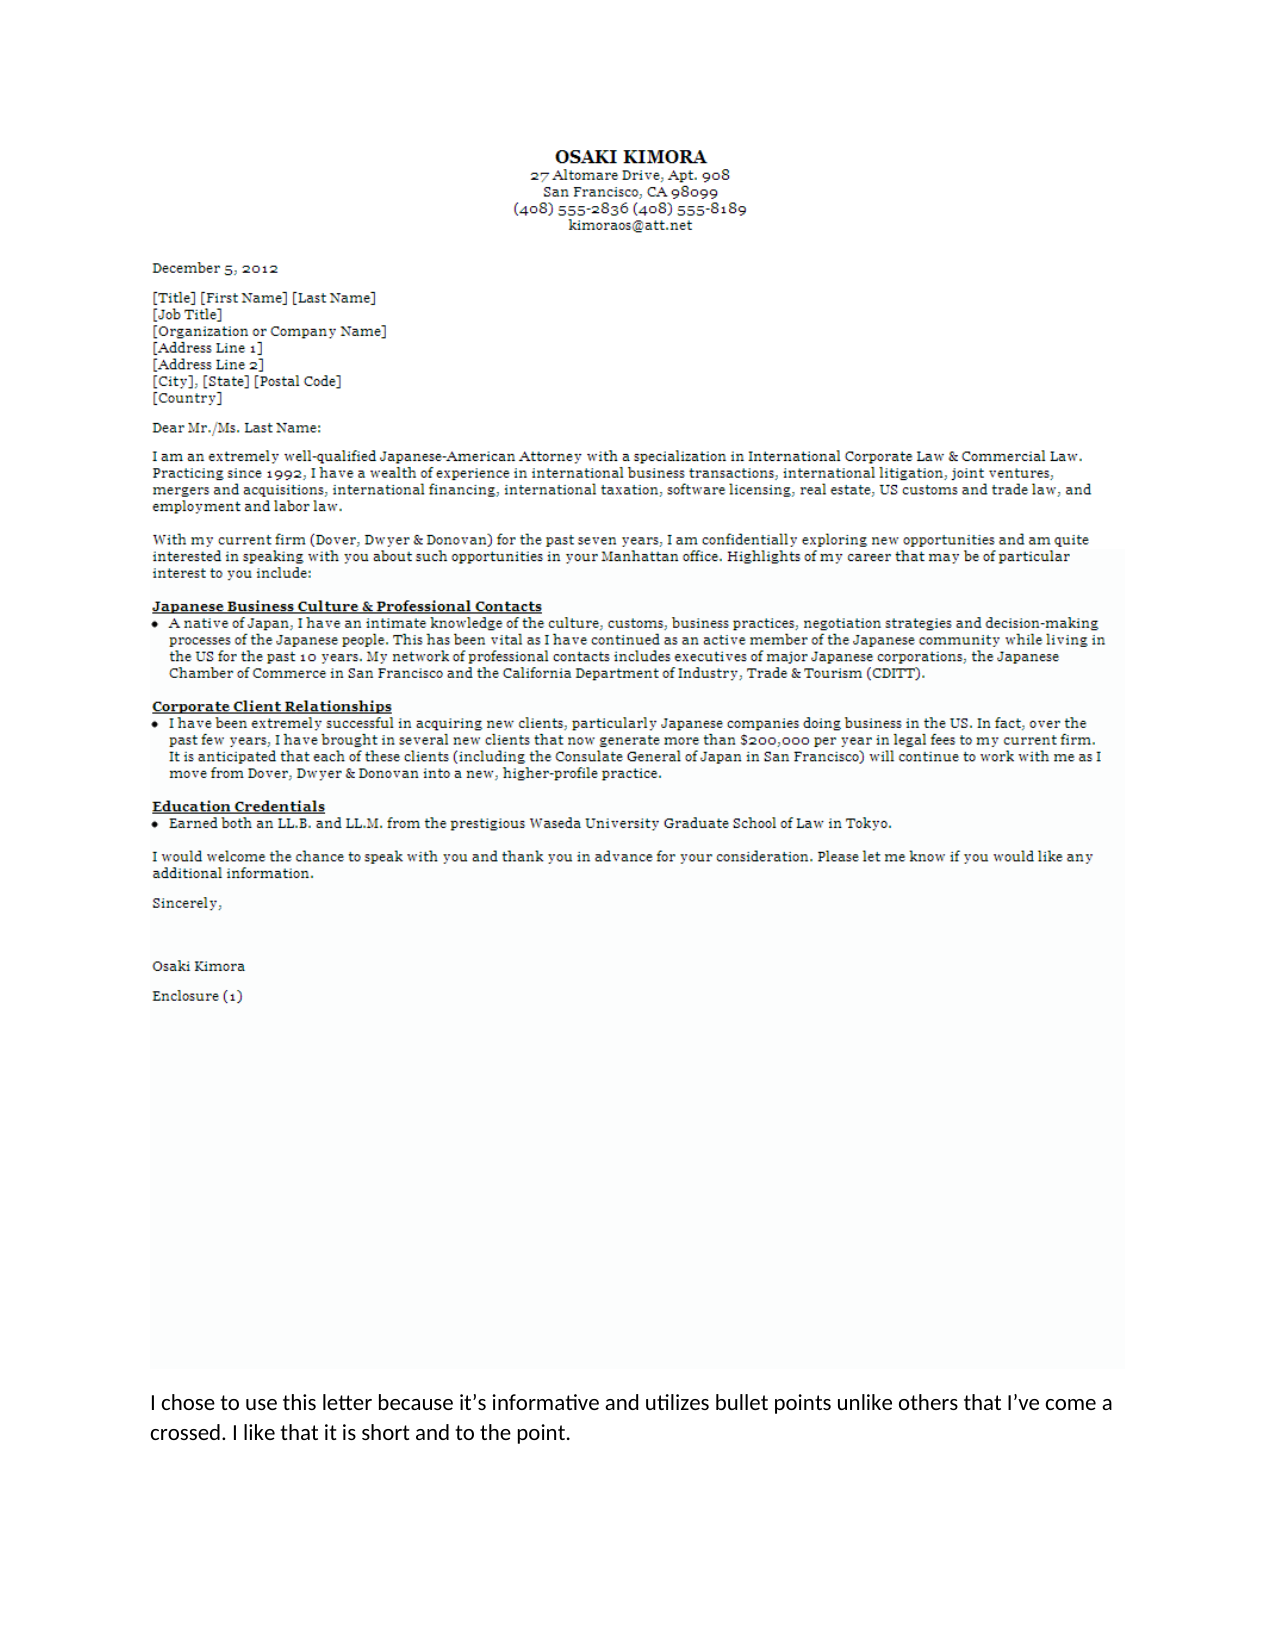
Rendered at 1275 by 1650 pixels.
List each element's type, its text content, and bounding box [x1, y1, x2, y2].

picture [150, 150, 1125, 1369]
text I chose to use this letter because it’s informative and utilizes bullet points unlike others that I’ve come a crossed. I like that it is short and to the point. [150, 1388, 1125, 1446]
